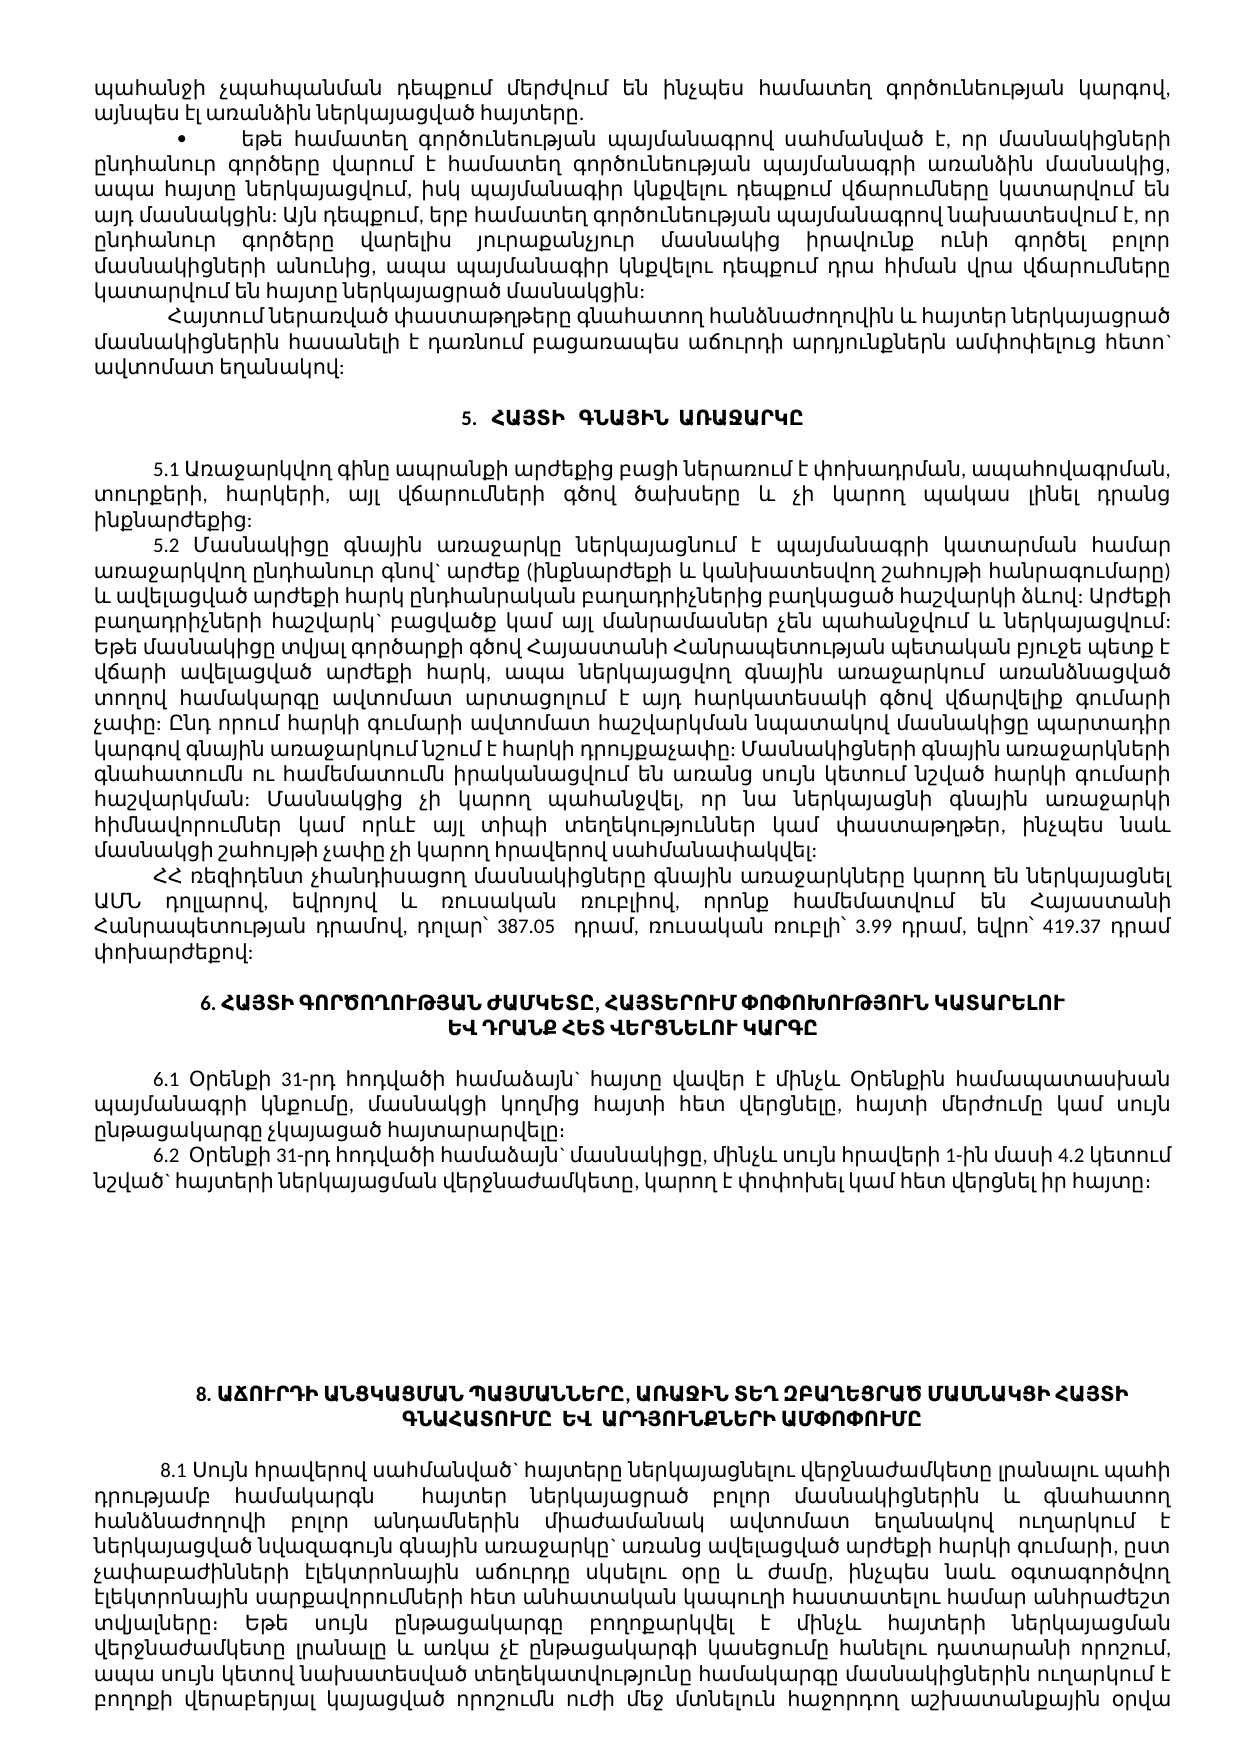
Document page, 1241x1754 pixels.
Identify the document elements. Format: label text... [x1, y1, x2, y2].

text ՀՀ ռեզիդենտ չհանդիսացող մասնակիցները գնային առաջարկները կարող են ներկայացնել ԱՄՆ դոլլարով, եվրոյով և ռուսական ռուբլիով, որոնք համեմատվում են Հայաստանի Հանրապետության դրամով, դոլար՝ 387.05 դրամ, ռուսական ռուբլի՝ 3.99 դրամ, եվրո՝ 419.37 դրամ փոխարժեքով: [94, 863, 1171, 964]
text ԵՎ ԴՐԱՆՔ ՀԵՏ ՎԵՐՑՆԵԼՈՒ ԿԱՐԳԸ [94, 1015, 1171, 1041]
text 8. ԱՃՈՒՐԴԻ ԱՆՑԿԱՑՄԱՆ ՊԱՅՄԱՆՆԵՐԸ, ԱՌԱՋԻՆ ՏԵՂ ԶԲԱՂԵՑՐԱԾ ՄԱՍՆԱԿՑԻ ՀԱՅՏԻ [94, 1381, 1171, 1407]
text 6.2 Օրենքի 31-րդ հոդվածի համաձայն` մասնակիցը, մինչև սույն հրավերի 1-ին մասի 4.2 կետում նշված` հայտերի ներկայացման վերջնաժամկետը, կարող է փոփոխել կամ հետ վերցնել իր հայտը։ [94, 1142, 1171, 1193]
text 5. ՀԱՅՏԻ ԳՆԱՅԻՆ ԱՌԱՋԱՐԿԸ [94, 405, 1171, 431]
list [94, 75, 1171, 126]
text 5.1 Առաջարկվող գինը ապրանքի արժեքից բացի ներառում է փոխադրման, ապահովագրման, տուրքերի, հարկերի, այլ վճարումների գծով ծախսերը և չի կարող պակաս լինել դրանց ինքնարժեքից: [94, 456, 1171, 532]
text Հայտում ներառված փաստաթղթերը գնահատող հանձնաժողովին և հայտեր ներկայացրած մասնակիցներին հասանելի է դառնում բացառապես աճուրդի արդյունքներն ամփոփելուց հետո` ավտոմատ եղանակով: [94, 304, 1171, 380]
list եթե համատեղ գործունեության պայմանագրով սահմանված է, որ մասնակիցների ընդհանուր գործերը վարում է համատեղ գործունեության պայմանագրի առանձին մասնակից, ապա հայտը ներկայացվում, իսկ պայմանագիր կնքվելու դեպքում վճարումները կատարվում են այդ մասնակցին: Այն դեպքում, երբ համատեղ գործունեության պայմանագրով նախատեսվում է, որ ընդհանուր գործերը վարելիս յուրաքանչյուր մասնակից իրավունք ունի գործել բոլոր մասնակիցների անունից, ապա պայմանագիր կնքվելու դեպքում դրա հիման վրա վճարումները կատարվում են հայտը ներկայացրած մասնակցին: [94, 126, 1171, 304]
text ԳՆԱՀԱՏՈՒՄԸ ԵՎ ԱՐԴՅՈՒՆՔՆԵՐԻ ԱՄՓՈՓՈՒՄԸ [94, 1407, 1171, 1432]
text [94, 1457, 1171, 1712]
text 6. ՀԱՅՏԻ ԳՈՐԾՈՂՈՒԹՅԱՆ ԺԱՄԿԵՏԸ, ՀԱՅՏԵՐՈՒՄ ՓՈՓՈԽՈՒԹՅՈՒՆ ԿԱՏԱՐԵԼՈՒ [94, 990, 1171, 1015]
text 5.2 Մասնակիցը գնային առաջարկը ներկայացնում է պայմանագրի կատարման համար առաջարկվող ընդհանուր գնով` արժեք (ինքնարժեքի և կանխատեսվող շահույթի հանրագումարը) և ավելացված արժեքի հարկ ընդհանրական բաղադրիչներից բաղկացած հաշվարկի ձևով: Արժեքի բաղադրիչների հաշվարկ` բացվածք կամ այլ մանրամասներ չեն պահանջվում և ներկայացվում: Եթե մասնակիցը տվյալ գործարքի գծով Հայաստանի Հանրապետության պետական բյուջե պետք է վճարի ավելացված արժեքի հարկ, ապա ներկայացվող գնային առաջարկում առանձնացված տողով համակարգը ավտոմատ արտացոլում է այդ հարկատեսակի գծով վճարվելիք գումարի չափը: Ընդ որում հարկի գումարի ավտոմատ հաշվարկման նպատակով մասնակիցը պարտադիր կարգով գնային առաջարկում նշում է հարկի դրույքաչափը: Մասնակիցների գնային առաջարկների գնահատումն ու համեմատումն իրականացվում են առանց սույն կետում նշված հարկի գումարի հաշվարկման: Մասնակցից չի կարող պահանջվել, որ նա ներկայացնի գնային առաջարկի հիմնավորումներ կամ որևէ այլ տիպի տեղեկություններ կամ փաստաթղթեր, ինչպես նաև մասնակցի շահույթի չափը չի կարող հրավերով սահմանափակվել: [94, 532, 1171, 863]
text 6.1 Օրենքի 31-րդ հոդվածի համաձայն` հայտը վավեր է մինչև Օրենքին համապատասխան պայմանագրի կնքումը, մասնակցի կողմից հայտի հետ վերցնելը, հայտի մերժումը կամ սույն ընթացակարգը չկայացած հայտարարվելը։ [94, 1066, 1171, 1142]
